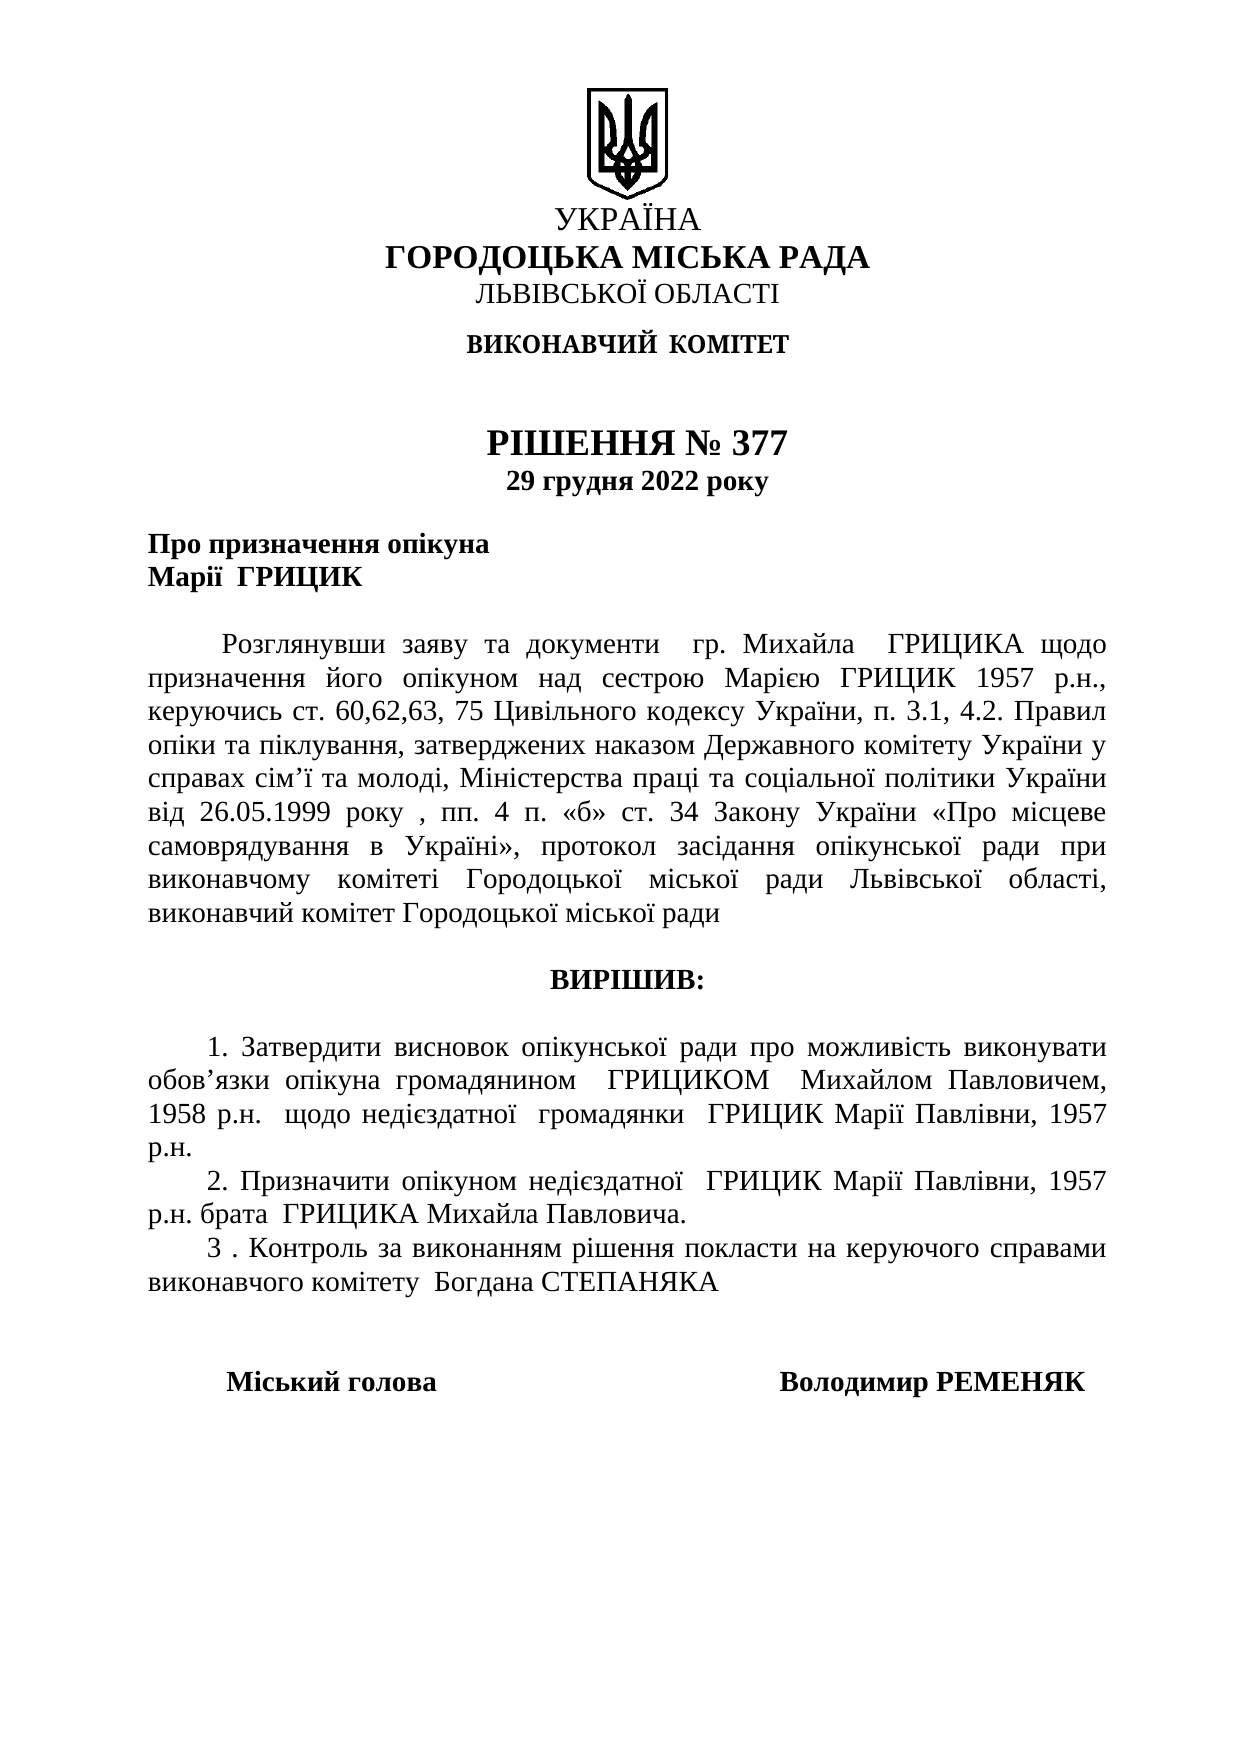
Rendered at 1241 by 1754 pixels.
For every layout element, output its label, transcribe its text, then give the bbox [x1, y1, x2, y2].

text Міський голова Володимир РЕМЕНЯК [148, 1364, 1107, 1398]
picture [587, 88, 669, 200]
text ВИРІШИВ: [148, 962, 1107, 995]
text 2. Призначити опікуном недієздатної ГРИЦИК Марії Павлівни, 1957 р.н. брата ГРИЦИКА Михайла Павловича. [148, 1163, 1107, 1230]
text Марії ГРИЦИК [148, 559, 1107, 593]
text РІШЕННЯ № 377 [148, 420, 1127, 463]
subtitle ВИКОНАВЧИЙ КОМІТЕТ [148, 331, 1107, 359]
list 1. Затвердити висновок опікунської ради про можливість виконувати обов’язки опікуна громадянином ГРИЦИКОМ Михайлом Павловичем, 1958 р.н. щодо недієздатної громадянки ГРИЦИК Марії Павлівни, 1957 р.н. [148, 1029, 1107, 1163]
text Розглянувши заяву та документи гр. Михайла ГРИЦИКА щодо призначення його опікуном над сестрою Марією ГРИЦИК 1957 р.н., керуючись ст. 60,62,63, 75 Цивільного кодексу України, п. 3.1, 4.2. Правил опіки та піклування, затверджених наказом Державного комітету України у справах сім’ї та молоді, Міністерства праці та соціальної політики України від 26.05.1999 року , пп. 4 п. «б» ст. 34 Закону України «Про місцеве самоврядування в Україні», протокол засідання опікунської ради при виконавчому комітеті Городоцької міської ради Львівської області, виконавчий комітет Городоцької міської ради [148, 626, 1107, 928]
text УКРАЇНА [148, 199, 1107, 238]
text ЛЬВІВСЬКОЇ ОБЛАСТІ [148, 276, 1107, 310]
text ГОРОДОЦЬКА МІСЬКА РАДА [148, 238, 1107, 276]
text 3 . Контроль за виконанням рішення покласти на керуючого справами виконавчого комітету Богдана СТЕПАНЯКА [148, 1230, 1107, 1297]
text Про призначення опікуна [148, 526, 1107, 559]
text 29 грудня 2022 року [148, 463, 1127, 497]
